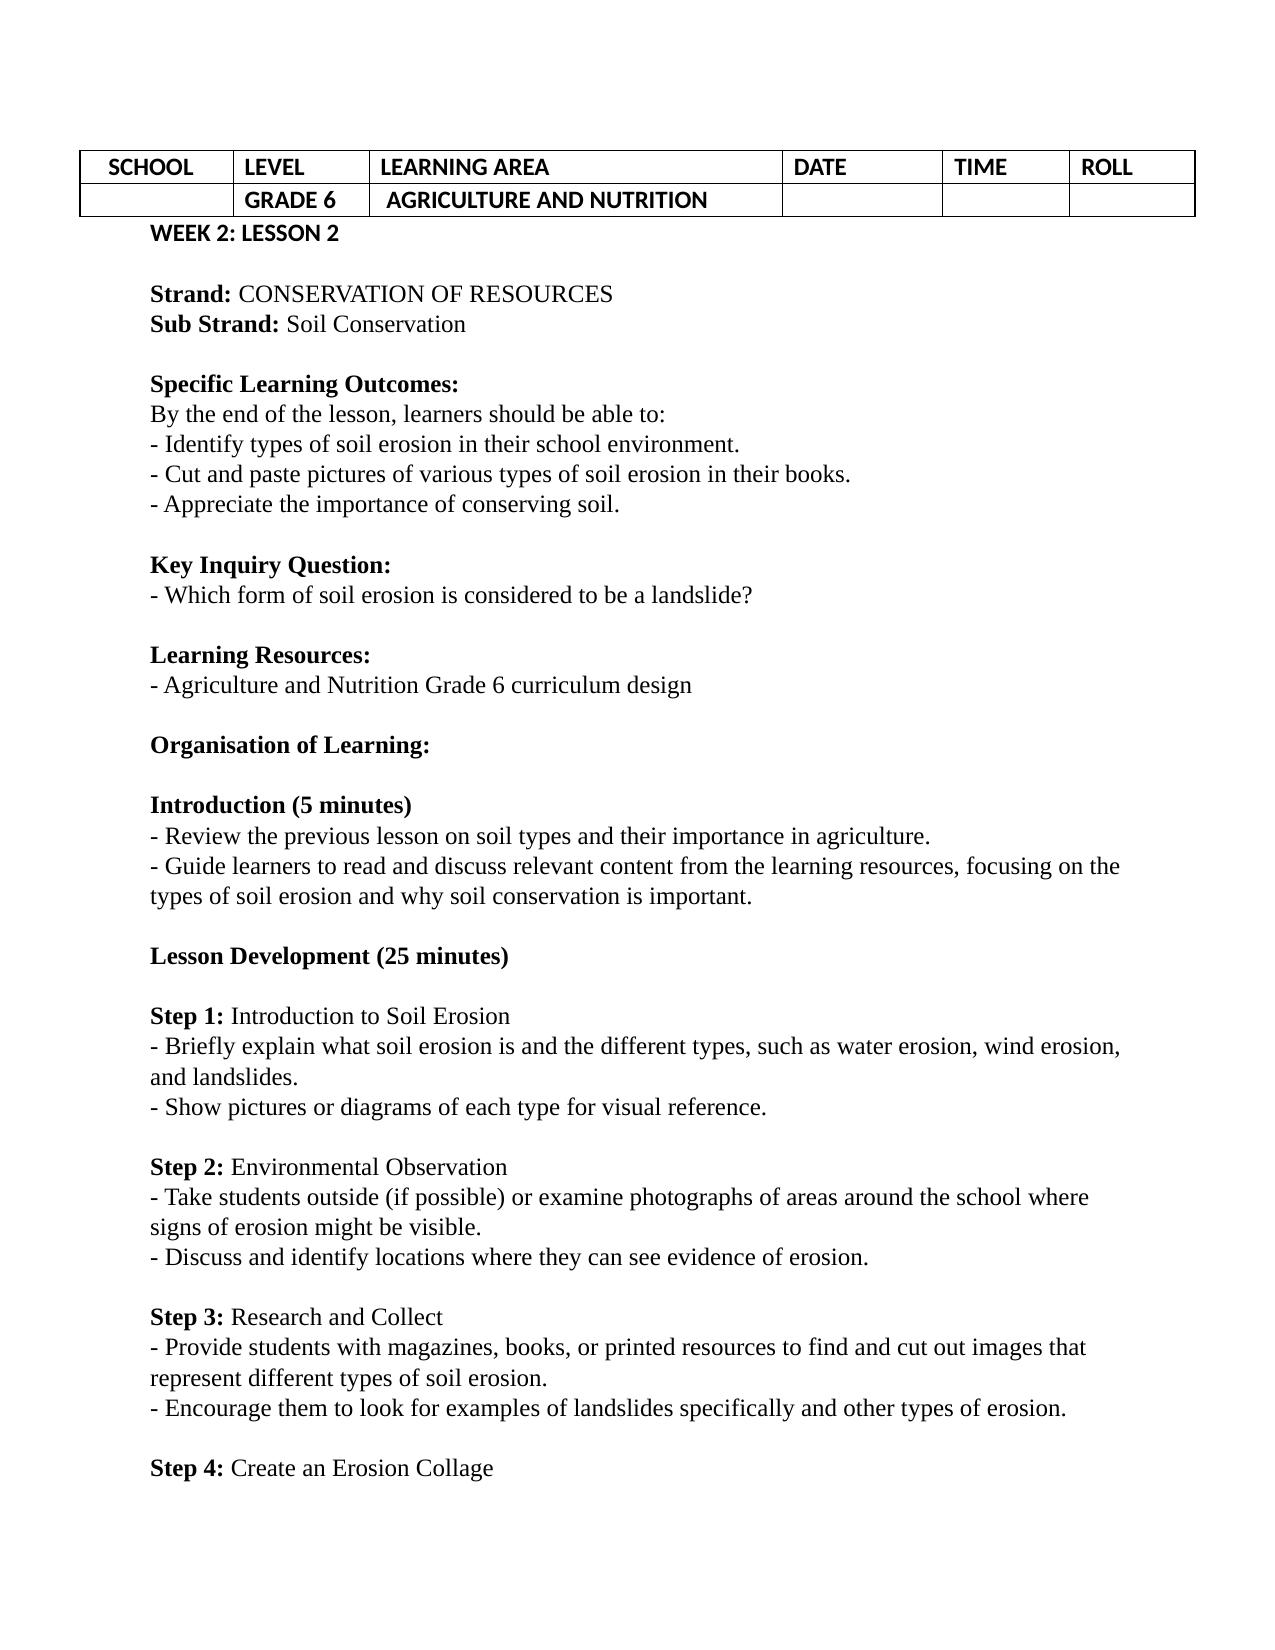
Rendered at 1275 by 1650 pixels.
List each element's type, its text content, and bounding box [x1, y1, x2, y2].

text Sub Strand: Soil Conservation [150, 309, 1125, 338]
text Step 2: Environmental Observation [150, 1152, 1125, 1181]
table_cell [1070, 184, 1194, 216]
text Specific Learning Outcomes: [150, 369, 1125, 398]
text WEEK 2: LESSON 2 [150, 217, 1125, 247]
text Organisation of Learning: [150, 730, 1125, 759]
text - Agriculture and Nutrition Grade 6 curriculum design [150, 670, 1125, 699]
text Step 3: Research and Collect [150, 1302, 1125, 1331]
text - Take students outside (if possible) or examine photographs of areas around the school where signs of erosion might be visible. [150, 1182, 1125, 1241]
text - Cut and paste pictures of various types of soil erosion in their books. [150, 459, 1125, 488]
text Strand: CONSERVATION OF RESOURCES [150, 279, 1125, 308]
table_cell [943, 184, 1069, 216]
text - Appreciate the importance of conserving soil. [150, 489, 1125, 518]
table_header SCHOOL [81, 151, 233, 183]
text - Guide learners to read and discuss relevant content from the learning resources, focusing on the types of soil erosion and why soil conservation is important. [150, 851, 1125, 910]
text - Encourage them to look for examples of landslides specifically and other types of erosion. [150, 1393, 1125, 1421]
table_header LEVEL [234, 151, 369, 183]
text - Show pictures or diagrams of each type for visual reference. [150, 1092, 1125, 1120]
text - Discuss and identify locations where they can see evidence of erosion. [150, 1242, 1125, 1271]
text - Review the previous lesson on soil types and their importance in agriculture. [150, 821, 1125, 849]
text Learning Resources: [150, 640, 1125, 669]
text Key Inquiry Question: [150, 550, 1125, 578]
text Introduction (5 minutes) [150, 791, 1125, 819]
text - Briefly explain what soil erosion is and the different types, such as water erosion, wind erosion, and landslides. [150, 1031, 1125, 1090]
text - Which form of soil erosion is considered to be a landslide? [150, 580, 1125, 609]
table_header TIME [943, 151, 1069, 183]
table_header ROLL [1070, 151, 1194, 183]
table_cell GRADE 6 [234, 184, 369, 216]
text Step 4: Create an Erosion Collage [150, 1453, 1125, 1482]
table_cell AGRICULTURE AND NUTRITION [370, 184, 782, 216]
text - Identify types of soil erosion in their school environment. [150, 429, 1125, 458]
text By the end of the lesson, learners should be able to: [150, 399, 1125, 428]
table_cell [81, 184, 233, 216]
table_header LEARNING AREA [370, 151, 782, 183]
text Lesson Development (25 minutes) [150, 941, 1125, 970]
text Step 1: Introduction to Soil Erosion [150, 1001, 1125, 1030]
table_header DATE [783, 151, 942, 183]
text - Provide students with magazines, books, or printed resources to find and cut out images that represent different types of soil erosion. [150, 1332, 1125, 1391]
table_cell [783, 184, 942, 216]
